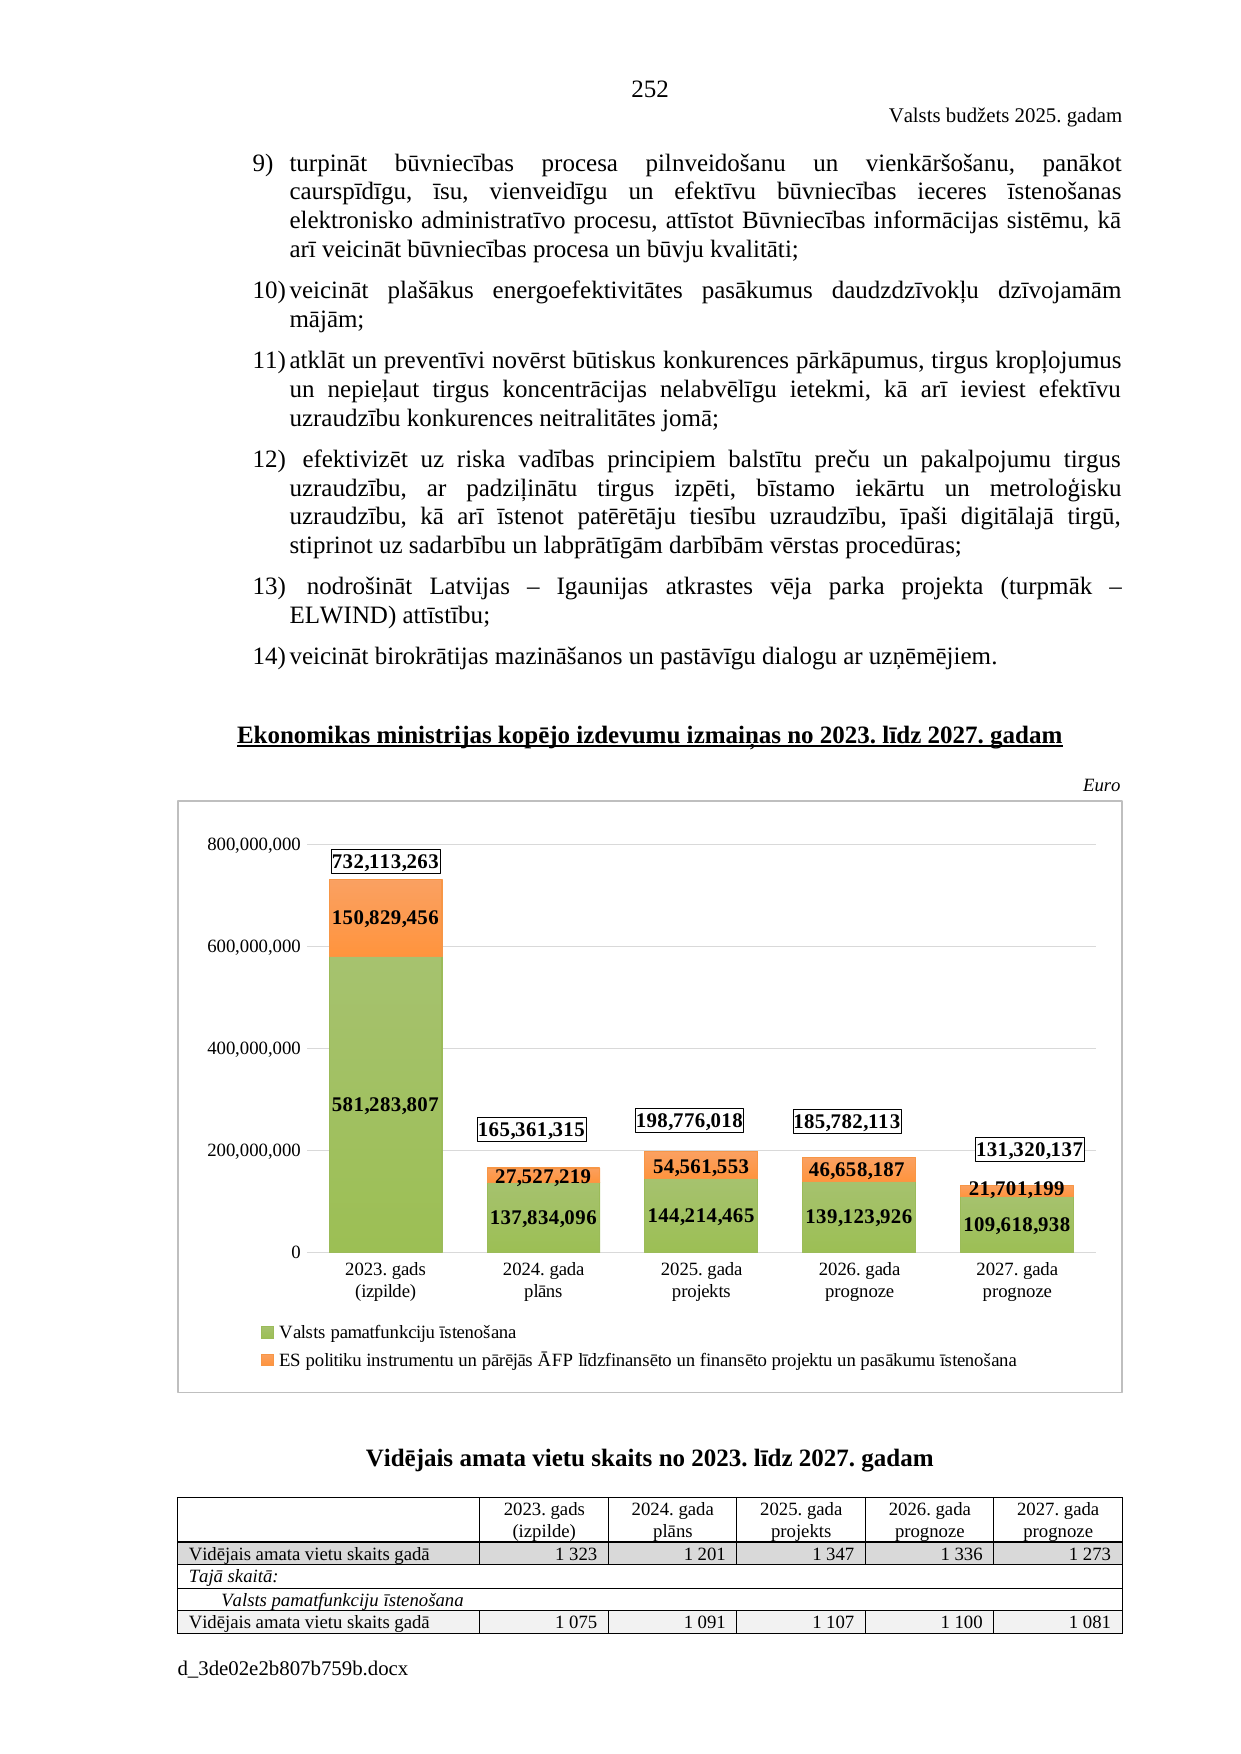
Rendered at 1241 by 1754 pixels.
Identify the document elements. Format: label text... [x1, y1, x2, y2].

list turpināt būvniecības procesa pilnveidošanu un vienkāršošanu, panākot caurspīdīgu, īsu, vienveidīgu un efektīvu būvniecības ieceres īstenošanas elektronisko administratīvo procesu, attīstot Būvniecības informācijas sistēmu, kā arī veicināt būvniecības procesa un būvju kvalitāti; [252, 148, 1122, 263]
table_header 2025. gada projekts [737, 1498, 865, 1541]
table_header 2024. gada plāns [609, 1498, 736, 1541]
text Ekonomikas ministrijas kopējo izdevumu izmaiņas no 2023. līdz 2027. gadam [177, 720, 1122, 749]
table_header 2023. gads (izpilde) [480, 1498, 608, 1541]
text Vidējais amata vietu skaits no 2023. līdz 2027. gadam [177, 1393, 1122, 1472]
list efektivizēt uz riska vadības principiem balstītu preču un pakalpojumu tirgus uzraudzību, ar padziļinātu tirgus izpēti, bīstamo iekārtu un metroloģisku uzraudzību, kā arī īstenot patērētāju tiesību uzraudzību, īpaši digitālajā tirgū, stiprinot uz sadarbību un labprātīgām darbībām vērstas procedūras; [252, 444, 1122, 559]
table_cell 1 273 [994, 1543, 1122, 1564]
table_cell 1 323 [480, 1543, 608, 1564]
table_cell 1 075 [480, 1611, 608, 1633]
table_cell Vidējais amata vietu skaits gadā [178, 1611, 479, 1633]
table_cell 1 336 [866, 1543, 993, 1564]
list atklāt un preventīvi novērst būtiskus konkurences pārkāpumus, tirgus kropļojumus un nepieļaut tirgus koncentrācijas nelabvēlīgu ietekmi, kā arī ieviest efektīvu uzraudzību konkurences neitralitātes jomā; [252, 345, 1122, 431]
list nodrošināt Latvijas – Igaunijas atkrastes vēja parka projekta (turpmāk – ELWIND) attīstību; [252, 571, 1122, 629]
table_cell 1 091 [609, 1611, 736, 1633]
table_cell 1 107 [737, 1611, 865, 1633]
table_cell 1 201 [609, 1543, 736, 1564]
table_header 2027. gada prognoze [994, 1498, 1122, 1541]
table_cell 1 081 [994, 1611, 1122, 1633]
table_header [178, 1498, 479, 1541]
list veicināt birokrātijas mazināšanos un pastāvīgu dialogu ar uzņēmējiem. [252, 641, 1122, 670]
table_cell Tajā skaitā: [178, 1565, 1122, 1587]
table_cell Vidējais amata vietu skaits gadā [178, 1543, 479, 1564]
table_header 2026. gada prognoze [866, 1498, 993, 1541]
list veicināt plašākus energoefektivitātes pasākumus daudzdzīvokļu dzīvojamām mājām; [252, 275, 1122, 333]
table_cell Valsts pamatfunkciju īstenošana [178, 1589, 1122, 1610]
table_cell 1 100 [866, 1611, 993, 1633]
text Euro [289, 774, 1122, 796]
table_cell 1 347 [737, 1543, 865, 1564]
